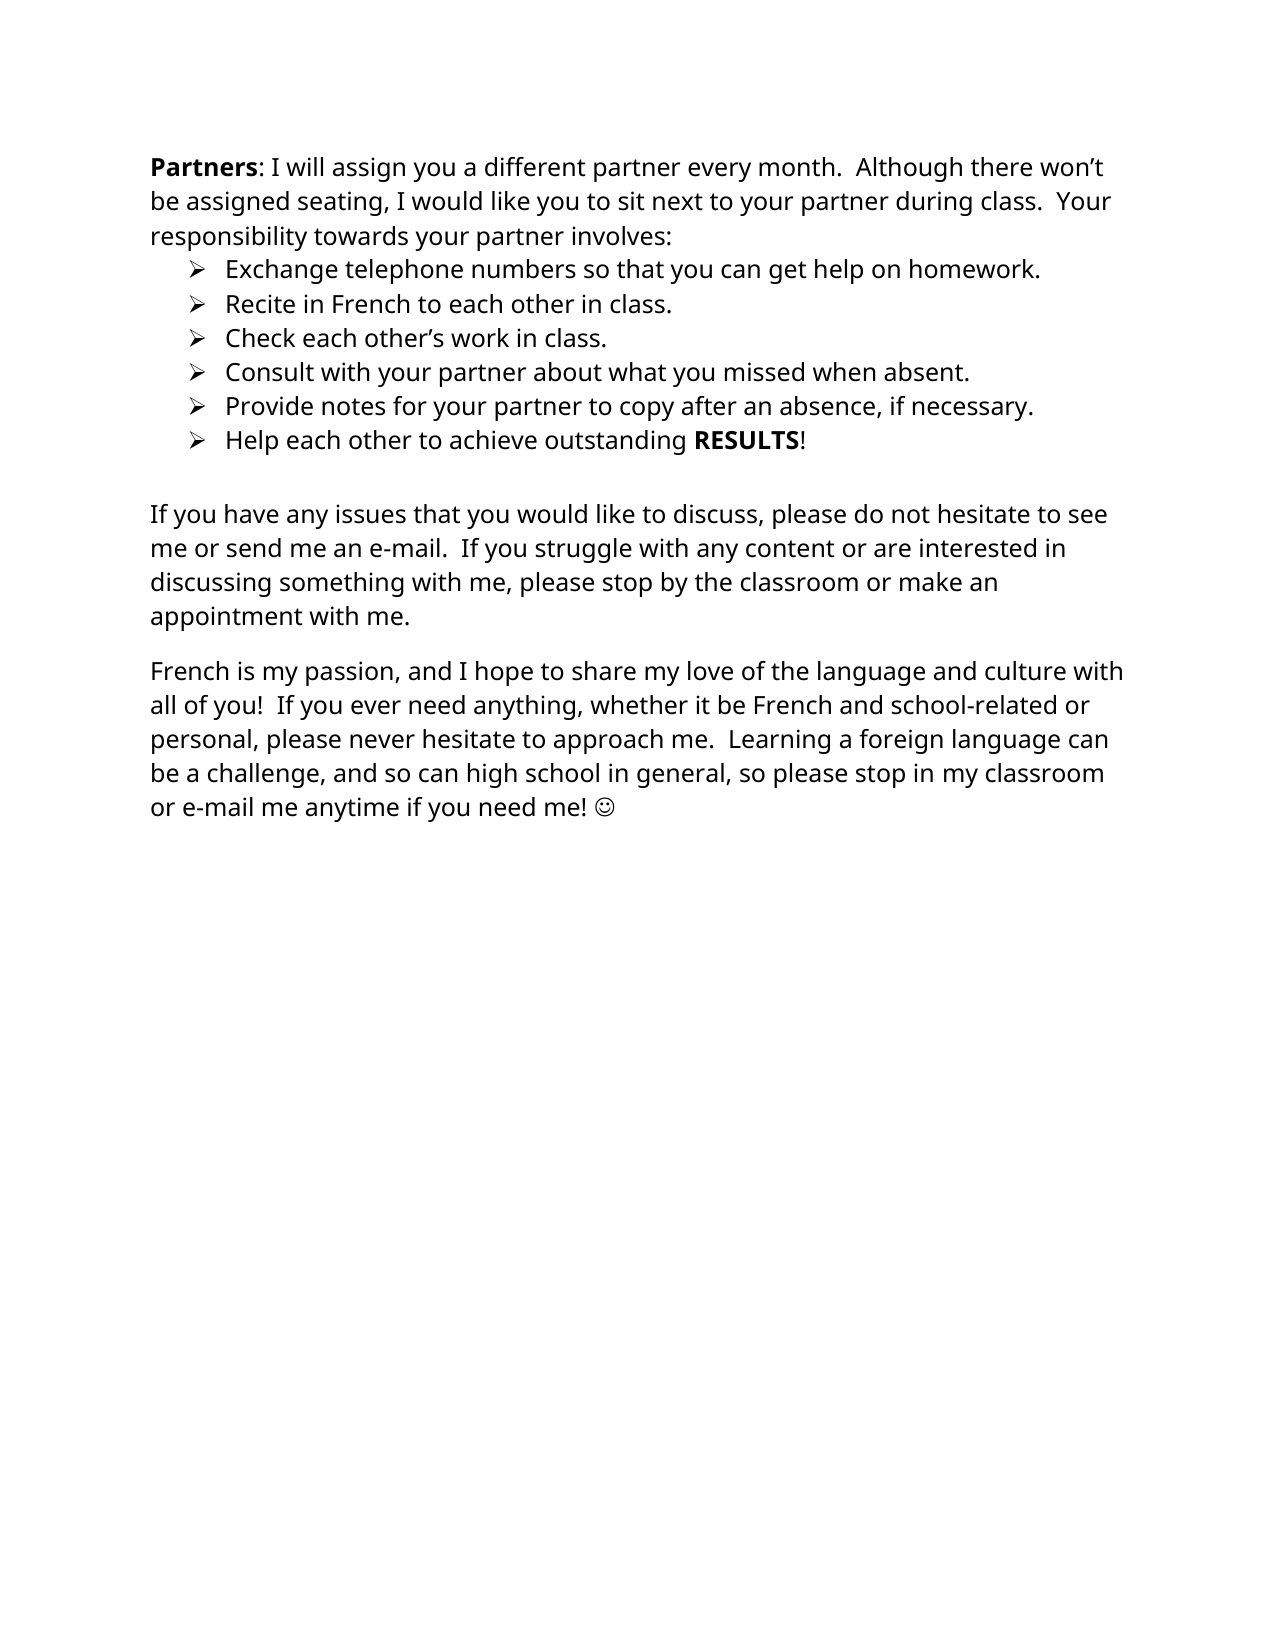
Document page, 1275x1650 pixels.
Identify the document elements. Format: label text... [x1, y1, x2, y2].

list Consult with your partner about what you missed when absent. [187, 354, 1125, 388]
text French is my passion, and I hope to share my love of the language and culture with all of you! If you ever need anything, whether it be French and school-related or personal, please never hesitate to approach me. Learning a foreign language can be a challenge, and so can high school in general, so please stop in my classroom or e-mail me anytime if you need me! [150, 653, 1125, 824]
text If you have any issues that you would like to discuss, please do not hesitate to see me or send me an e-mail. If you struggle with any content or are interested in discussing something with me, please stop by the classroom or make an appointment with me. [150, 496, 1125, 632]
list Check each other’s work in class. [187, 320, 1125, 354]
text Partners: I will assign you a different partner every month. Although there won’t be assigned seating, I would like you to sit next to your partner during class. Your responsibility towards your partner involves: [150, 150, 1125, 252]
list Exchange telephone numbers so that you can get help on homework. [187, 252, 1125, 286]
list Recite in French to each other in class. [187, 286, 1125, 320]
list Provide notes for your partner to copy after an absence, if necessary. [187, 388, 1125, 422]
list Help each other to achieve outstanding RESULTS! [187, 422, 1125, 457]
